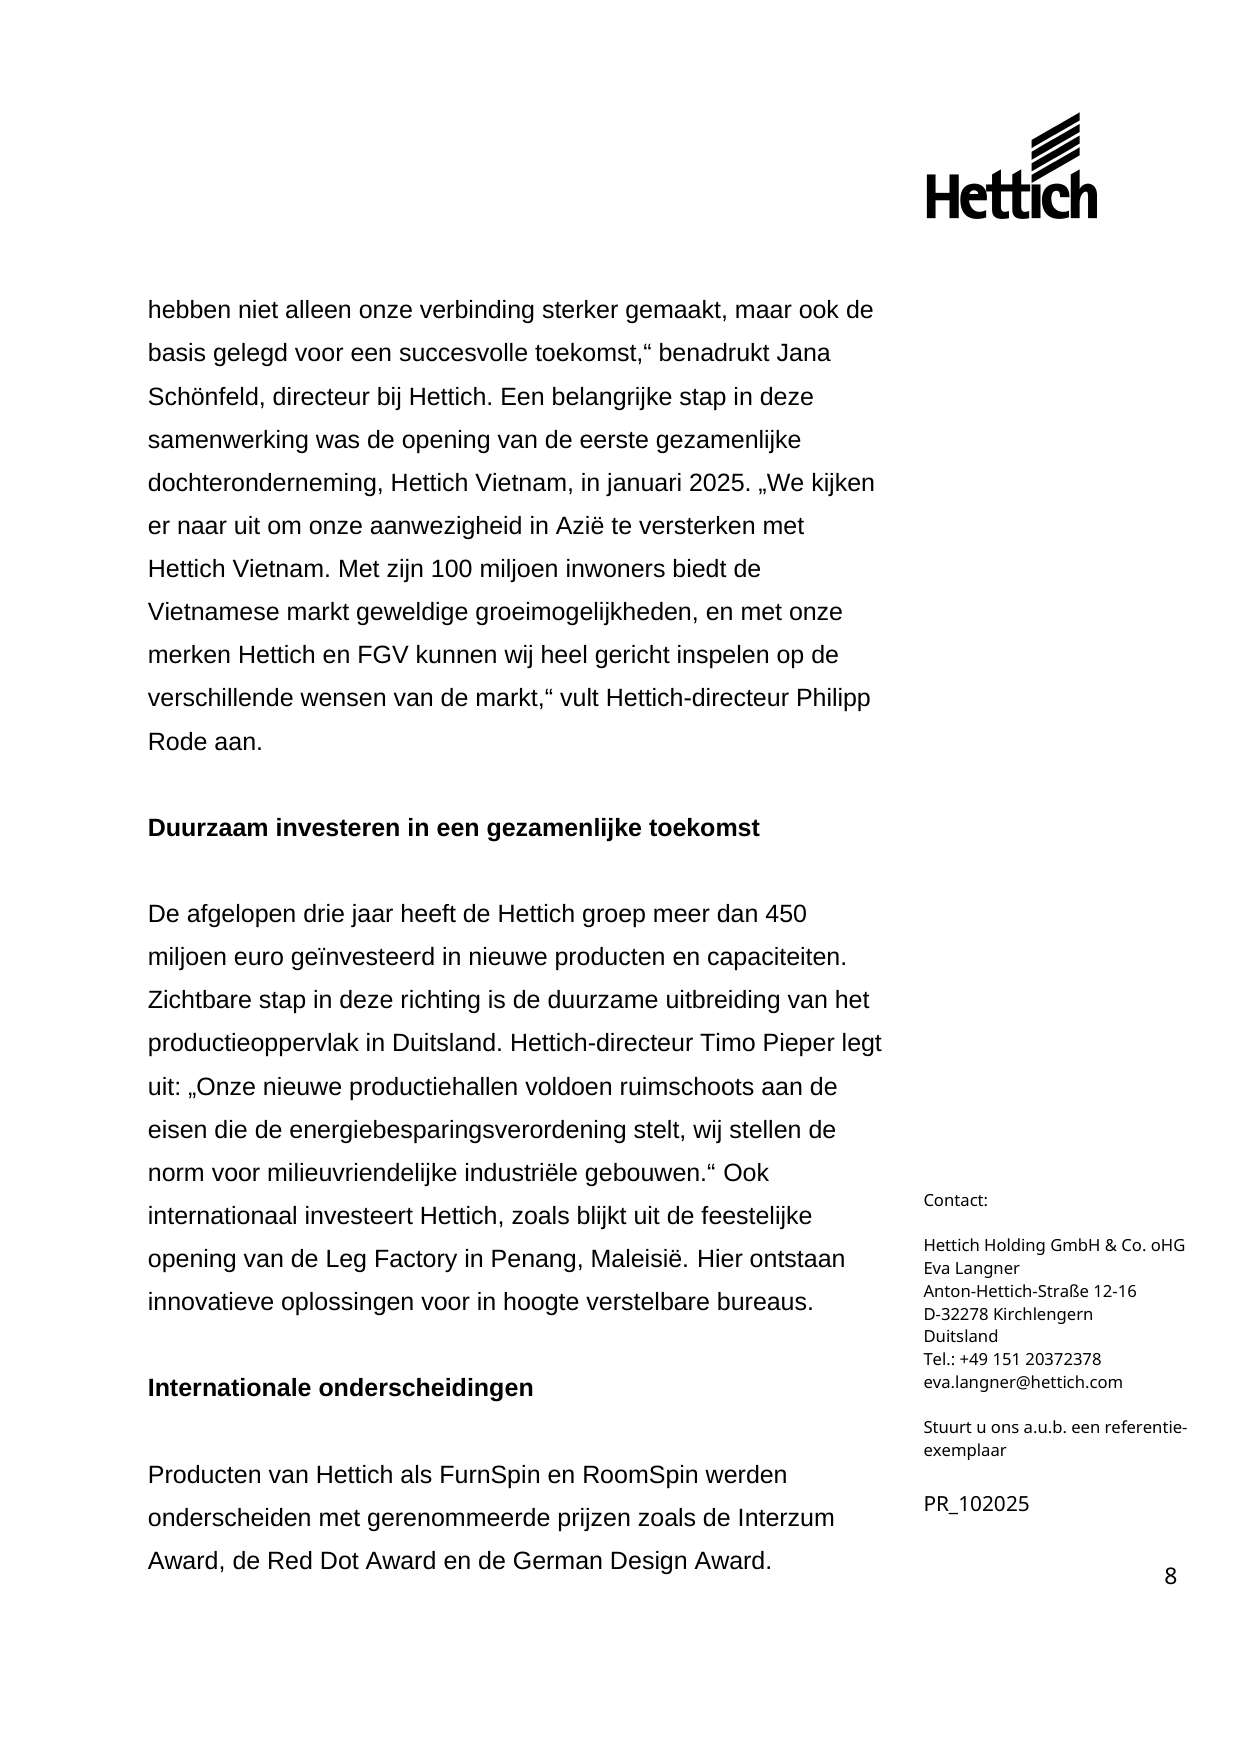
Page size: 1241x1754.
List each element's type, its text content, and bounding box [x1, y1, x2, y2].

picture [926, 112, 1097, 219]
text Internationale onderscheidingen [148, 1373, 886, 1402]
text De afgelopen drie jaar heeft de Hettich groep meer dan 450 miljoen euro geïnvesteerd in nieuwe producten en capaciteiten. Zichtbare stap in deze richting is de duurzame uitbreiding van het productieoppervlak in Duitsland. Hettich-directeur Timo Pieper legt uit: „Onze nieuwe productiehallen voldoen ruimschoots aan de eisen die de energiebesparingsverordening stelt, wij stellen de norm voor milieuvriendelijke industriële gebouwen.“ Ook internationaal investeert Hettich, zoals blijkt uit de feestelijke opening van de Leg Factory in Penang, Maleisië. Hier ontstaan innovatieve oplossingen voor in hoogte verstelbare bureaus. [148, 899, 886, 1316]
text Duurzaam investeren in een gezamenlijke toekomst [148, 813, 886, 842]
